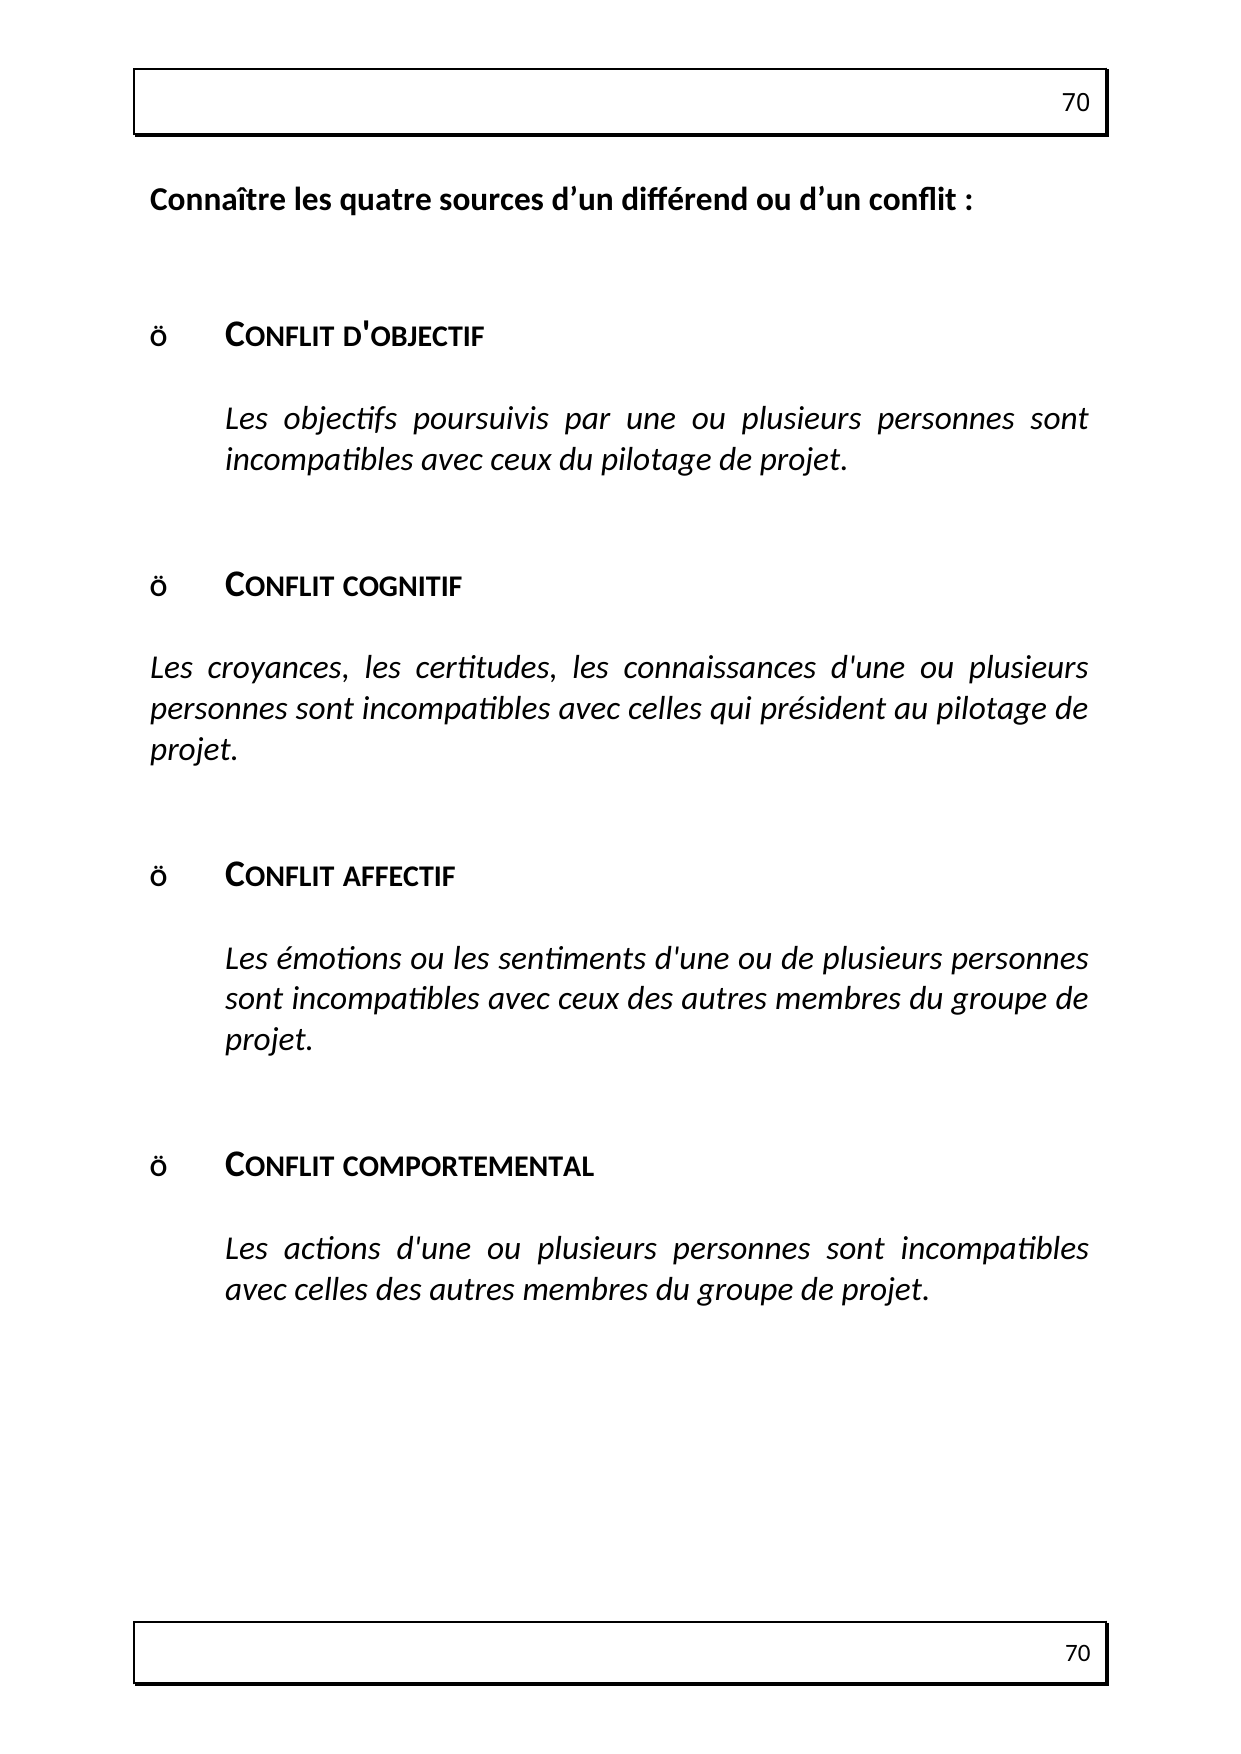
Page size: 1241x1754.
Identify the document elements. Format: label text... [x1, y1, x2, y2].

text Les émotions ou les sentiments d'une ou de plusieurs personnes sont incompatibles avec ceux des autres membres du groupe de projet. [225, 937, 1090, 1059]
list Conflit cognitif [150, 560, 1090, 606]
text Les objectifs poursuivis par une ou plusieurs personnes sont incompatibles avec ceux du pilotage de projet. [225, 397, 1090, 478]
list Conflit d'objectif [150, 310, 1090, 356]
list Conflit comportemental [150, 1140, 1090, 1186]
list Les croyances, les certitudes, les connaissances d'une ou plusieurs personnes sont incompatibles avec celles qui président au pilotage de projet. [150, 646, 1090, 769]
text Les actions d'une ou plusieurs personnes sont incompatibles avec celles des autres membres du groupe de projet. [225, 1227, 1090, 1308]
text Connaître les quatre sources d’un différend ou d’un conflit : [150, 148, 1090, 219]
list Conflit affectif [150, 850, 1090, 896]
